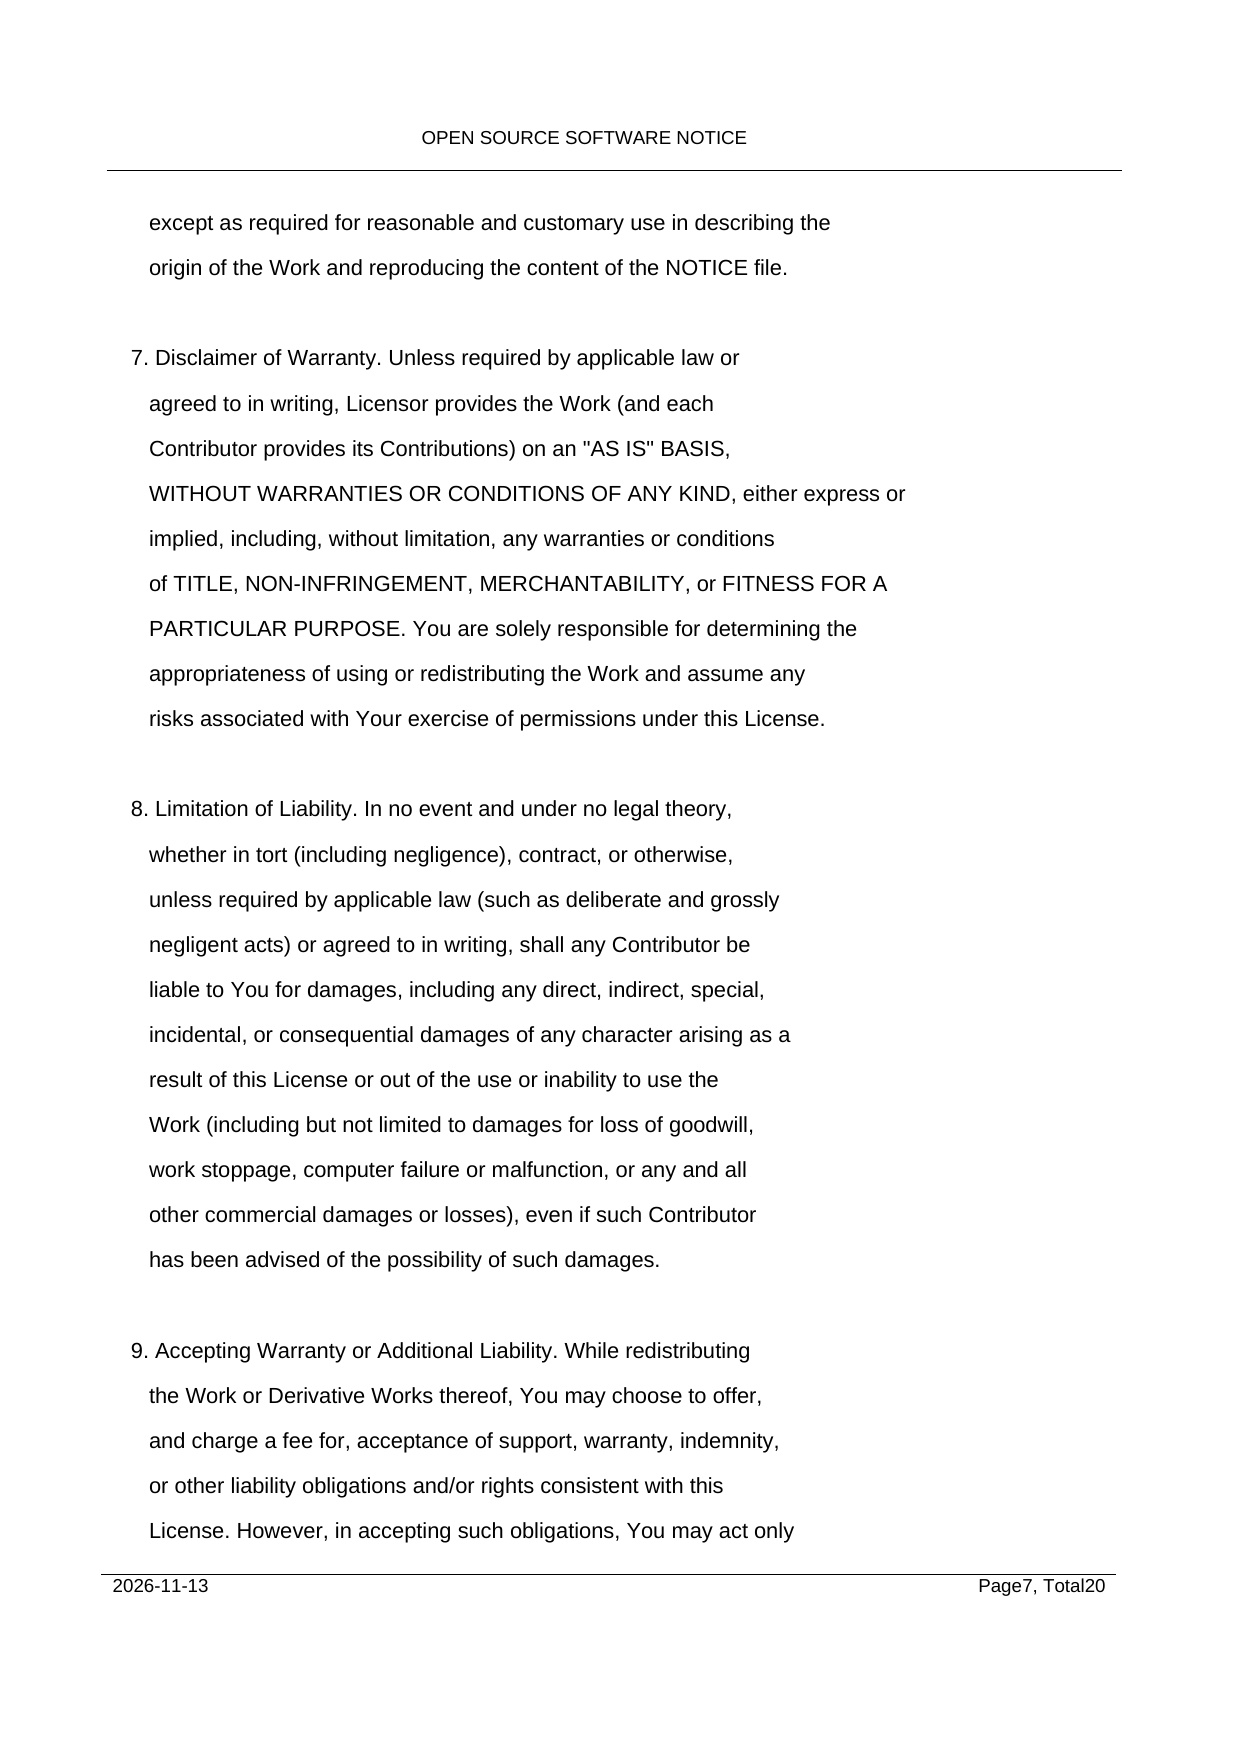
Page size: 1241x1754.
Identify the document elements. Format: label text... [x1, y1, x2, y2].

text WITHOUT WARRANTIES OR CONDITIONS OF ANY KIND, either express or [112, 477, 1128, 509]
text other commercial damages or losses), even if such Contributor [112, 1199, 1128, 1231]
text whether in tort (including negligence), contract, or otherwise, [112, 838, 1128, 870]
text License. However, in accepting such obligations, You may act only [112, 1514, 1128, 1547]
text unless required by applicable law (such as deliberate and grossly [112, 883, 1128, 915]
text liable to You for damages, including any direct, indirect, special, [112, 973, 1128, 1006]
text work stoppage, computer failure or malfunction, or any and all [112, 1153, 1128, 1186]
text or other liability obligations and/or rights consistent with this [112, 1469, 1128, 1502]
text 8. Limitation of Liability. In no event and under no legal theory, [112, 793, 1128, 825]
text and charge a fee for, acceptance of support, warranty, indemnity, [112, 1424, 1128, 1457]
text incidental, or consequential damages of any character arising as a [112, 1018, 1128, 1051]
text of TITLE, NON-INFRINGEMENT, MERCHANTABILITY, or FITNESS FOR A [112, 567, 1128, 600]
text Work (including but not limited to damages for loss of goodwill, [112, 1108, 1128, 1141]
text 7. Disclaimer of Warranty. Unless required by applicable law or [112, 342, 1128, 374]
text appropriateness of using or redistributing the Work and assume any [112, 657, 1128, 690]
text Contributor provides its Contributions) on an "AS IS" BASIS, [112, 432, 1128, 464]
text the Work or Derivative Works thereof, You may choose to offer, [112, 1379, 1128, 1412]
text negligent acts) or agreed to in writing, shall any Contributor be [112, 928, 1128, 961]
text has been advised of the possibility of such damages. [112, 1244, 1128, 1276]
text origin of the Work and reproducing the content of the NOTICE file. [112, 251, 1128, 284]
text PARTICULAR PURPOSE. You are solely responsible for determining the [112, 612, 1128, 645]
text result of this License or out of the use or inability to use the [112, 1063, 1128, 1096]
text except as required for reasonable and customary use in describing the [112, 206, 1128, 239]
text implied, including, without limitation, any warranties or conditions [112, 522, 1128, 554]
text agreed to in writing, Licensor provides the Work (and each [112, 387, 1128, 419]
text risks associated with Your exercise of permissions under this License. [112, 702, 1128, 735]
text 9. Accepting Warranty or Additional Liability. While redistributing [112, 1334, 1128, 1366]
